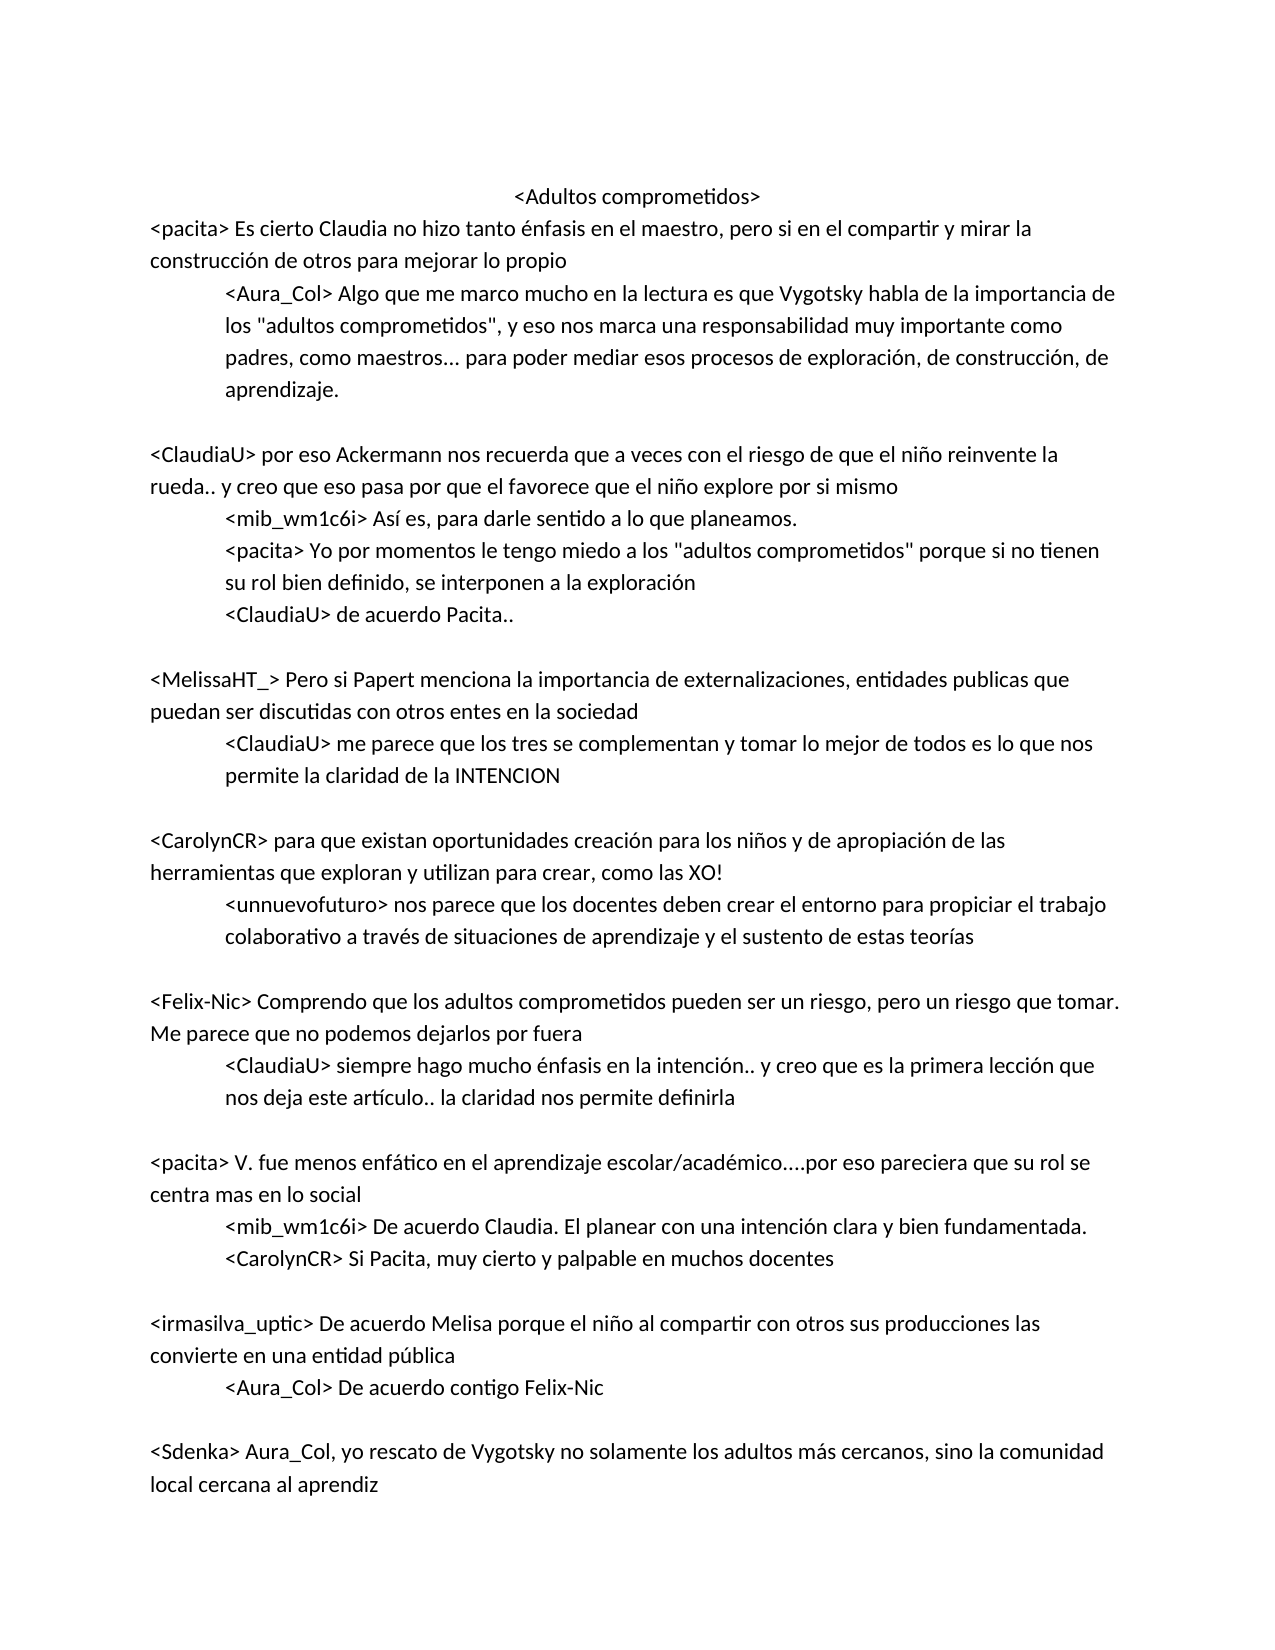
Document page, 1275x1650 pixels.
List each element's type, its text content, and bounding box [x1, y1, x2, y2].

text <Aura_Col> Algo que me marco mucho en la lectura es que Vygotsky habla de la importancia de los "adultos comprometidos", y eso nos marca una responsabilidad muy importante como padres, como maestros... para poder mediar esos procesos de exploración, de construcción, de aprendizaje. [225, 279, 1125, 403]
text <ClaudiaU> me parece que los tres se complementan y tomar lo mejor de todos es lo que nos permite la claridad de la INTENCION [225, 729, 1125, 789]
text <irmasilva_uptic> De acuerdo Melisa porque el niño al compartir con otros sus producciones las convierte en una entidad pública [150, 1309, 1125, 1369]
text <Sdenka> Aura_Col, yo rescato de Vygotsky no solamente los adultos más cercanos, sino la comunidad local cercana al aprendiz [150, 1437, 1125, 1498]
text <CarolynCR> Si Pacita, muy cierto y palpable en muchos docentes [150, 1244, 1125, 1272]
text <mib_wm1c6i> De acuerdo Claudia. El planear con una intención clara y bien fundamentada. [150, 1212, 1125, 1240]
text <pacita> Yo por momentos le tengo miedo a los "adultos comprometidos" porque si no tienen su rol bien definido, se interponen a la exploración [225, 536, 1125, 596]
text <ClaudiaU> por eso Ackermann nos recuerda que a veces con el riesgo de que el niño reinvente la rueda.. y creo que eso pasa por que el favorece que el niño explore por si mismo [150, 407, 1125, 500]
text <Aura_Col> De acuerdo contigo Felix-Nic [150, 1373, 1125, 1401]
text <pacita> V. fue menos enfático en el aprendizaje escolar/académico....por eso pareciera que su rol se centra mas en lo social [150, 1148, 1125, 1208]
text <ClaudiaU> de acuerdo Pacita.. [150, 601, 1125, 629]
text <mib_wm1c6i> Así es, para darle sentido a lo que planeamos. [150, 504, 1125, 532]
text <unnuevofuturo> nos parece que los docentes deben crear el entorno para propiciar el trabajo colaborativo a través de situaciones de aprendizaje y el sustento de estas teorías [225, 890, 1125, 951]
text <MelissaHT_> Pero si Papert menciona la importancia de externalizaciones, entidades publicas que puedan ser discutidas con otros entes en la sociedad [150, 665, 1125, 725]
text <Adultos comprometidos> [150, 182, 1125, 210]
text <pacita> Es cierto Claudia no hizo tanto énfasis en el maestro, pero si en el compartir y mirar la construcción de otros para mejorar lo propio [150, 214, 1125, 274]
text <CarolynCR> para que existan oportunidades creación para los niños y de apropiación de las herramientas que exploran y utilizan para crear, como las XO! [150, 826, 1125, 886]
text <Felix-Nic> Comprendo que los adultos comprometidos pueden ser un riesgo, pero un riesgo que tomar. Me parece que no podemos dejarlos por fuera [150, 987, 1125, 1047]
text <ClaudiaU> siempre hago mucho énfasis en la intención.. y creo que es la primera lección que nos deja este artículo.. la claridad nos permite definirla [225, 1051, 1125, 1111]
